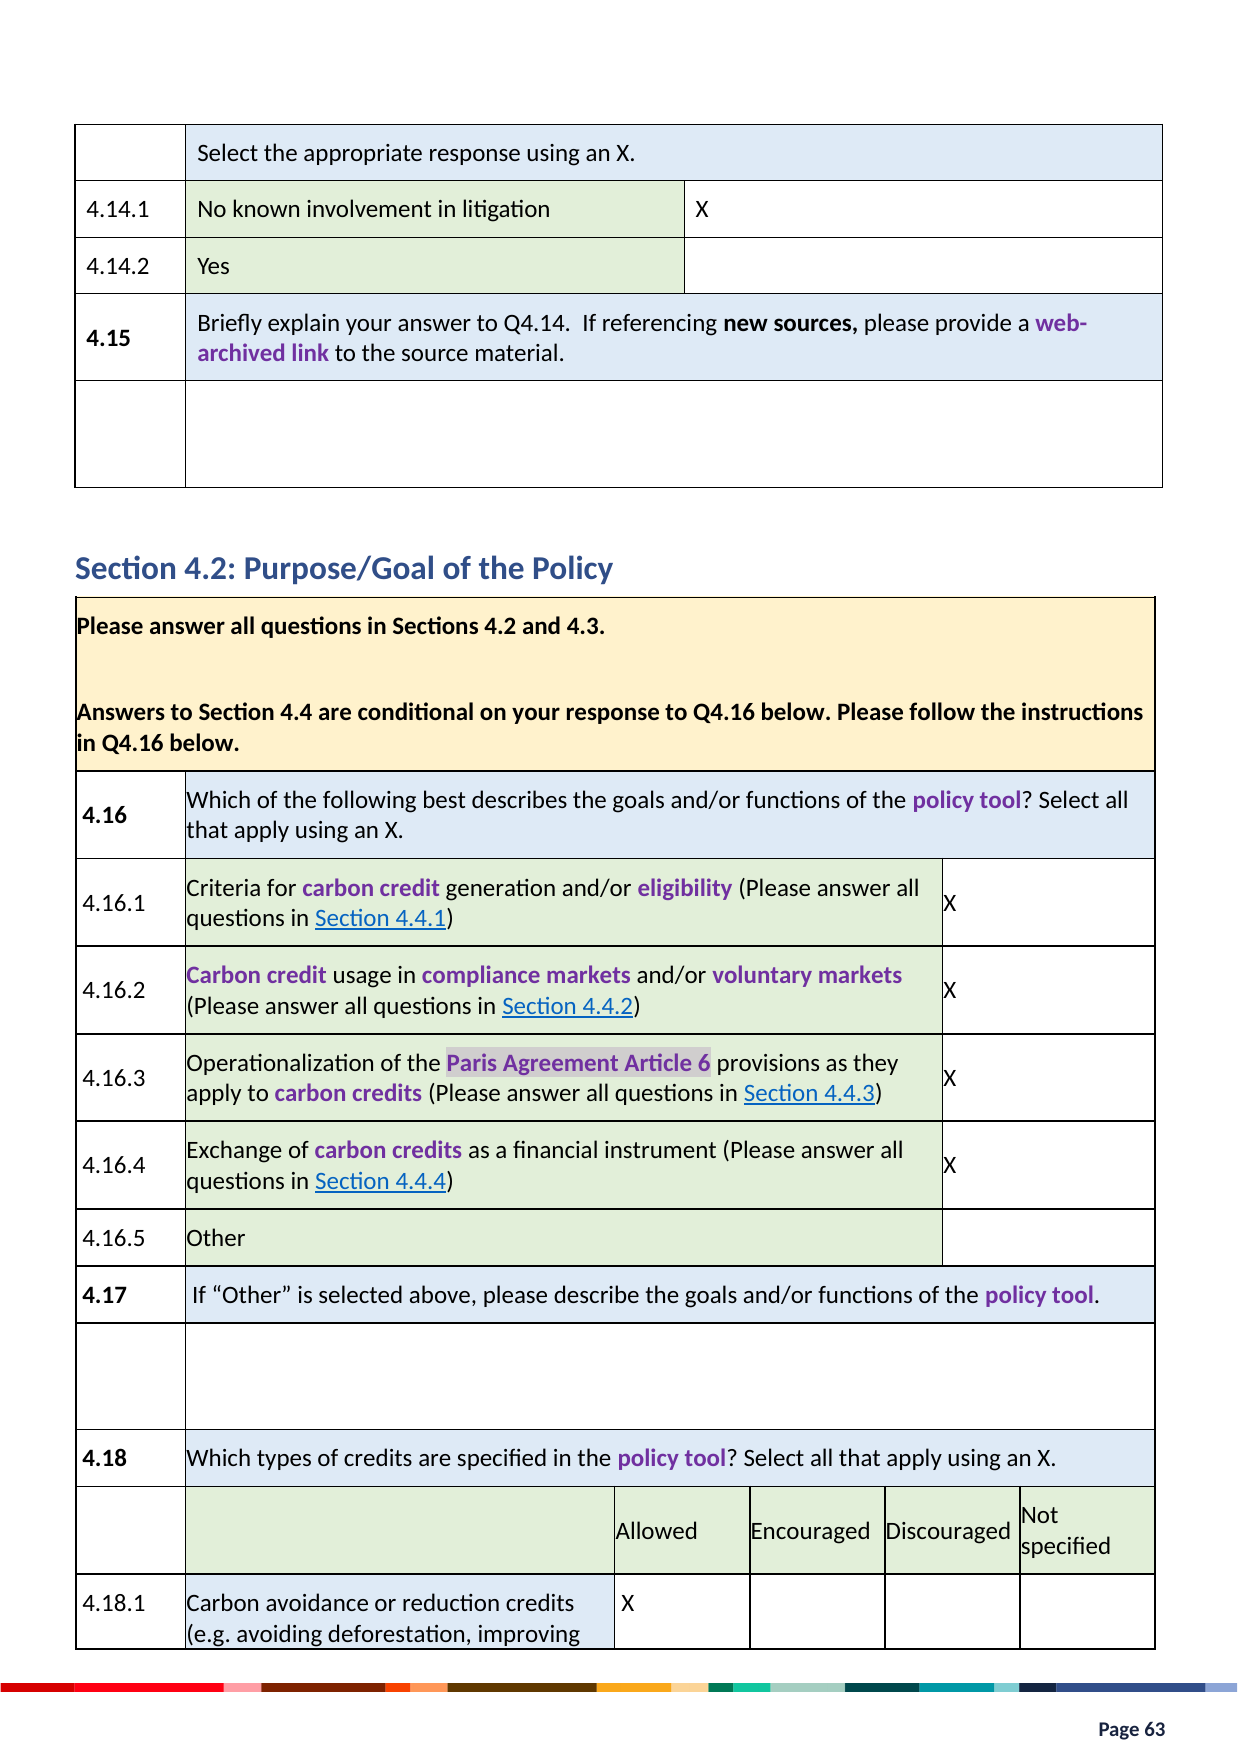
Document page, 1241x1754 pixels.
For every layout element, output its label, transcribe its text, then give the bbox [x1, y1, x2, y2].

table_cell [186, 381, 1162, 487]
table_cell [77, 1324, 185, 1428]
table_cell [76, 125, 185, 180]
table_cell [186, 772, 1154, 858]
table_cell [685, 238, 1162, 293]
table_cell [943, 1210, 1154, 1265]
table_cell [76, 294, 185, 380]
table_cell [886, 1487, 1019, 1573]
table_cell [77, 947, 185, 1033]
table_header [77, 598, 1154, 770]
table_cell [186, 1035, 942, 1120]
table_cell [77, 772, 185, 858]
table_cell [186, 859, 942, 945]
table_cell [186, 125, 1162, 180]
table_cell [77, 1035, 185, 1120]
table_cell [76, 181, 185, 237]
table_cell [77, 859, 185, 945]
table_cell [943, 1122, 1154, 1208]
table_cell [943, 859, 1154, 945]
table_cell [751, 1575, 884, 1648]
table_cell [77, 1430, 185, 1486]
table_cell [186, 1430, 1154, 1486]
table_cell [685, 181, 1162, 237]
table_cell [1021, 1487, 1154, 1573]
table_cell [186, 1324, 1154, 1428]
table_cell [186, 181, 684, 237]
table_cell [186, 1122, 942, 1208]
subtitle Section 4.2: Purpose/Goal of the Policy [75, 547, 1165, 588]
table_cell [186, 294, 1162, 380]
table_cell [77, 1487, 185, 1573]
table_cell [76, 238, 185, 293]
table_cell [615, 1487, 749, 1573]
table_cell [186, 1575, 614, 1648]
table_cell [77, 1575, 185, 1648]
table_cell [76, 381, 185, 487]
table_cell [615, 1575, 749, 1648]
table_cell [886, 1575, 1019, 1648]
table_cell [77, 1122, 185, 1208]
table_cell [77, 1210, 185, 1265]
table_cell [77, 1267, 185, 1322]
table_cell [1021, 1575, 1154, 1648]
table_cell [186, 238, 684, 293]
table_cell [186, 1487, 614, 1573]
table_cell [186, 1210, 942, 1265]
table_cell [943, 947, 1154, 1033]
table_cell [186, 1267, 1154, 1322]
picture [0, 1683, 1236, 1692]
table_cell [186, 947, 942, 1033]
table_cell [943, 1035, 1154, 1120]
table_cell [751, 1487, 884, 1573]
